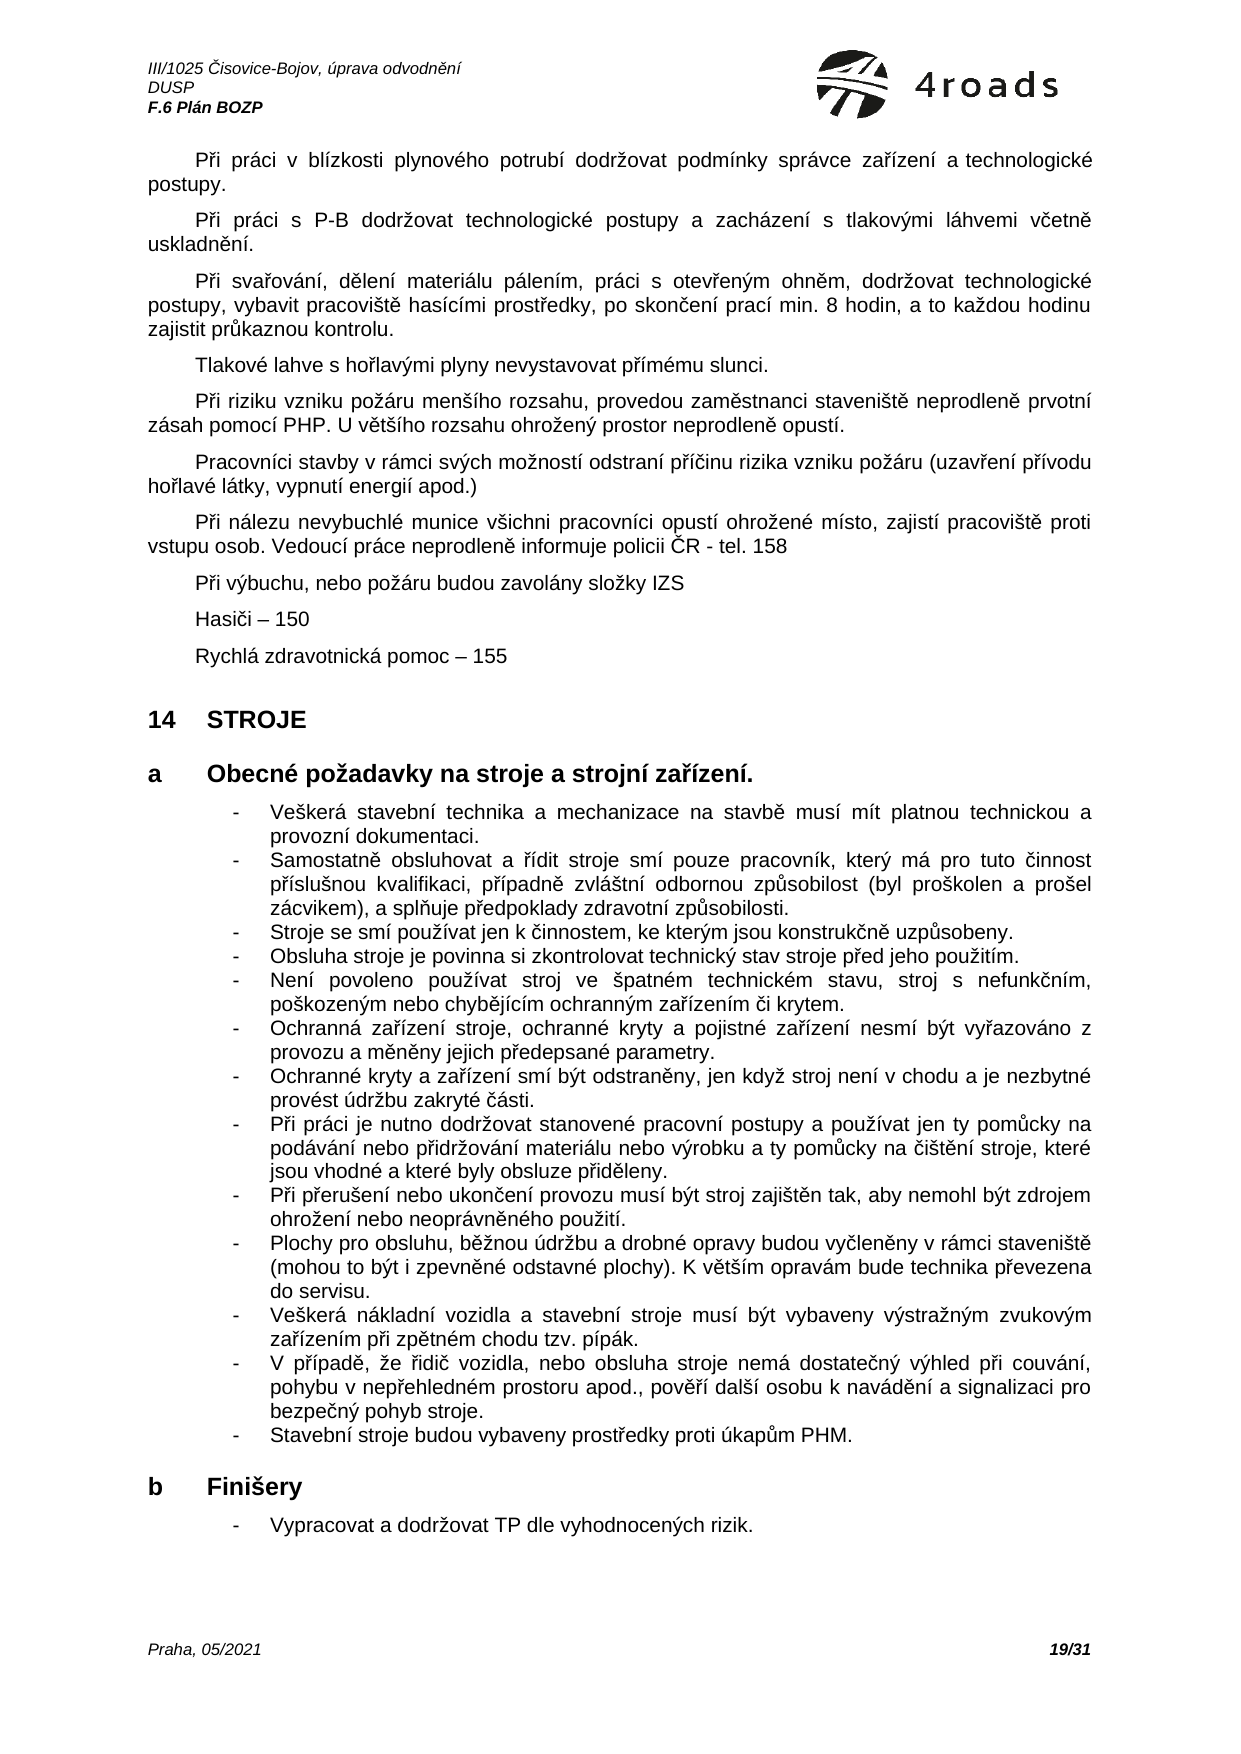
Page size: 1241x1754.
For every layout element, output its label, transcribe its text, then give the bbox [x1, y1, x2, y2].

list Ochranná zařízení stroje, ochranné kryty a pojistné zařízení nesmí být vyřazováno z provozu a měněny jejich předepsané parametry. [232, 1016, 1093, 1063]
text Pracovníci stavby v rámci svých možností odstraní příčinu rizika vzniku požáru (uzavření přívodu hořlavé látky, vypnutí energií apod.) [148, 450, 1093, 498]
text Při riziku vzniku požáru menšího rozsahu, provedou zaměstnanci staveniště neprodleně prvotní zásah pomocí PHP. U většího rozsahu ohrožený prostor neprodleně opustí. [148, 389, 1093, 437]
list Ochranné kryty a zařízení smí být odstraněny, jen když stroj není v chodu a je nezbytné provést údržbu zakryté části. [232, 1063, 1093, 1111]
list Plochy pro obsluhu, běžnou údržbu a drobné opravy budou vyčleněny v rámci staveniště (mohou to být i zpevněné odstavné plochy). K větším opravám bude technika převezena do servisu. [232, 1231, 1093, 1303]
subtitle Obecné požadavky na stroje a strojní zařízení. [148, 759, 1093, 787]
list Stroje se smí používat jen k činnostem, ke kterým jsou konstrukčně uzpůsobeny. [232, 920, 1093, 944]
list Stavební stroje budou vybaveny prostředky proti úkapům PHM. [232, 1423, 1093, 1447]
list Při přerušení nebo ukončení provozu musí být stroj zajištěn tak, aby nemohl být zdrojem ohrožení nebo neoprávněného použití. [232, 1183, 1093, 1231]
list Samostatně obsluhovat a řídit stroje smí pouze pracovník, který má pro tuto činnost příslušnou kvalifikaci, případně zvláštní odbornou způsobilost (byl proškolen a prošel zácvikem), a splňuje předpoklady zdravotní způsobilosti. [232, 848, 1093, 920]
list Veškerá stavební technika a mechanizace na stavbě musí mít platnou technickou a provozní dokumentaci. [232, 800, 1093, 848]
text Při práci s P-B dodržovat technologické postupy a zacházení s tlakovými láhvemi včetně uskladnění. [148, 208, 1093, 256]
text Při svařování, dělení materiálu pálením, práci s otevřeným ohněm, dodržovat technologické postupy, vybavit pracoviště hasícími prostředky, po skončení prací min. 8 hodin, a to každou hodinu zajistit průkaznou kontrolu. [148, 268, 1093, 340]
picture [806, 40, 1073, 132]
text Při nálezu nevybuchlé munice všichni pracovníci opustí ohrožené místo, zajistí pracoviště proti vstupu osob. Vedoucí práce neprodleně informuje policii ČR - tel. 158 [148, 510, 1093, 558]
text Hasiči – 150 [148, 607, 1093, 631]
list Vypracovat a dodržovat TP dle vyhodnocených rizik. [232, 1513, 1093, 1537]
subtitle Stroje [148, 705, 1093, 734]
list V případě, že řidič vozidla, nebo obsluha stroje nemá dostatečný výhled při couvání, pohybu v nepřehledném prostoru apod., pověří další osobu k navádění a signalizaci pro bezpečný pohyb stroje. [232, 1351, 1093, 1423]
list Není povoleno používat stroj ve špatném technickém stavu, stroj s nefunkčním, poškozeným nebo chybějícím ochranným zařízením či krytem. [232, 968, 1093, 1016]
text Tlakové lahve s hořlavými plyny nevystavovat přímému slunci. [148, 353, 1093, 377]
text Při práci v blízkosti plynového potrubí dodržovat podmínky správce zařízení a technologické postupy. [148, 148, 1093, 196]
subtitle Finišery [148, 1472, 1093, 1501]
list Při práci je nutno dodržovat stanovené pracovní postupy a používat jen ty pomůcky na podávání nebo přidržování materiálu nebo výrobku a ty pomůcky na čištění stroje, které jsou vhodné a které byly obsluze přiděleny. [232, 1111, 1093, 1183]
text Rychlá zdravotnická pomoc – 155 [148, 643, 1093, 667]
list Veškerá nákladní vozidla a stavební stroje musí být vybaveny výstražným zvukovým zařízením při zpětném chodu tzv. pípák. [232, 1303, 1093, 1351]
text Při výbuchu, nebo požáru budou zavolány složky IZS [148, 571, 1093, 594]
list Obsluha stroje je povinna si zkontrolovat technický stav stroje před jeho použitím. [232, 944, 1093, 968]
